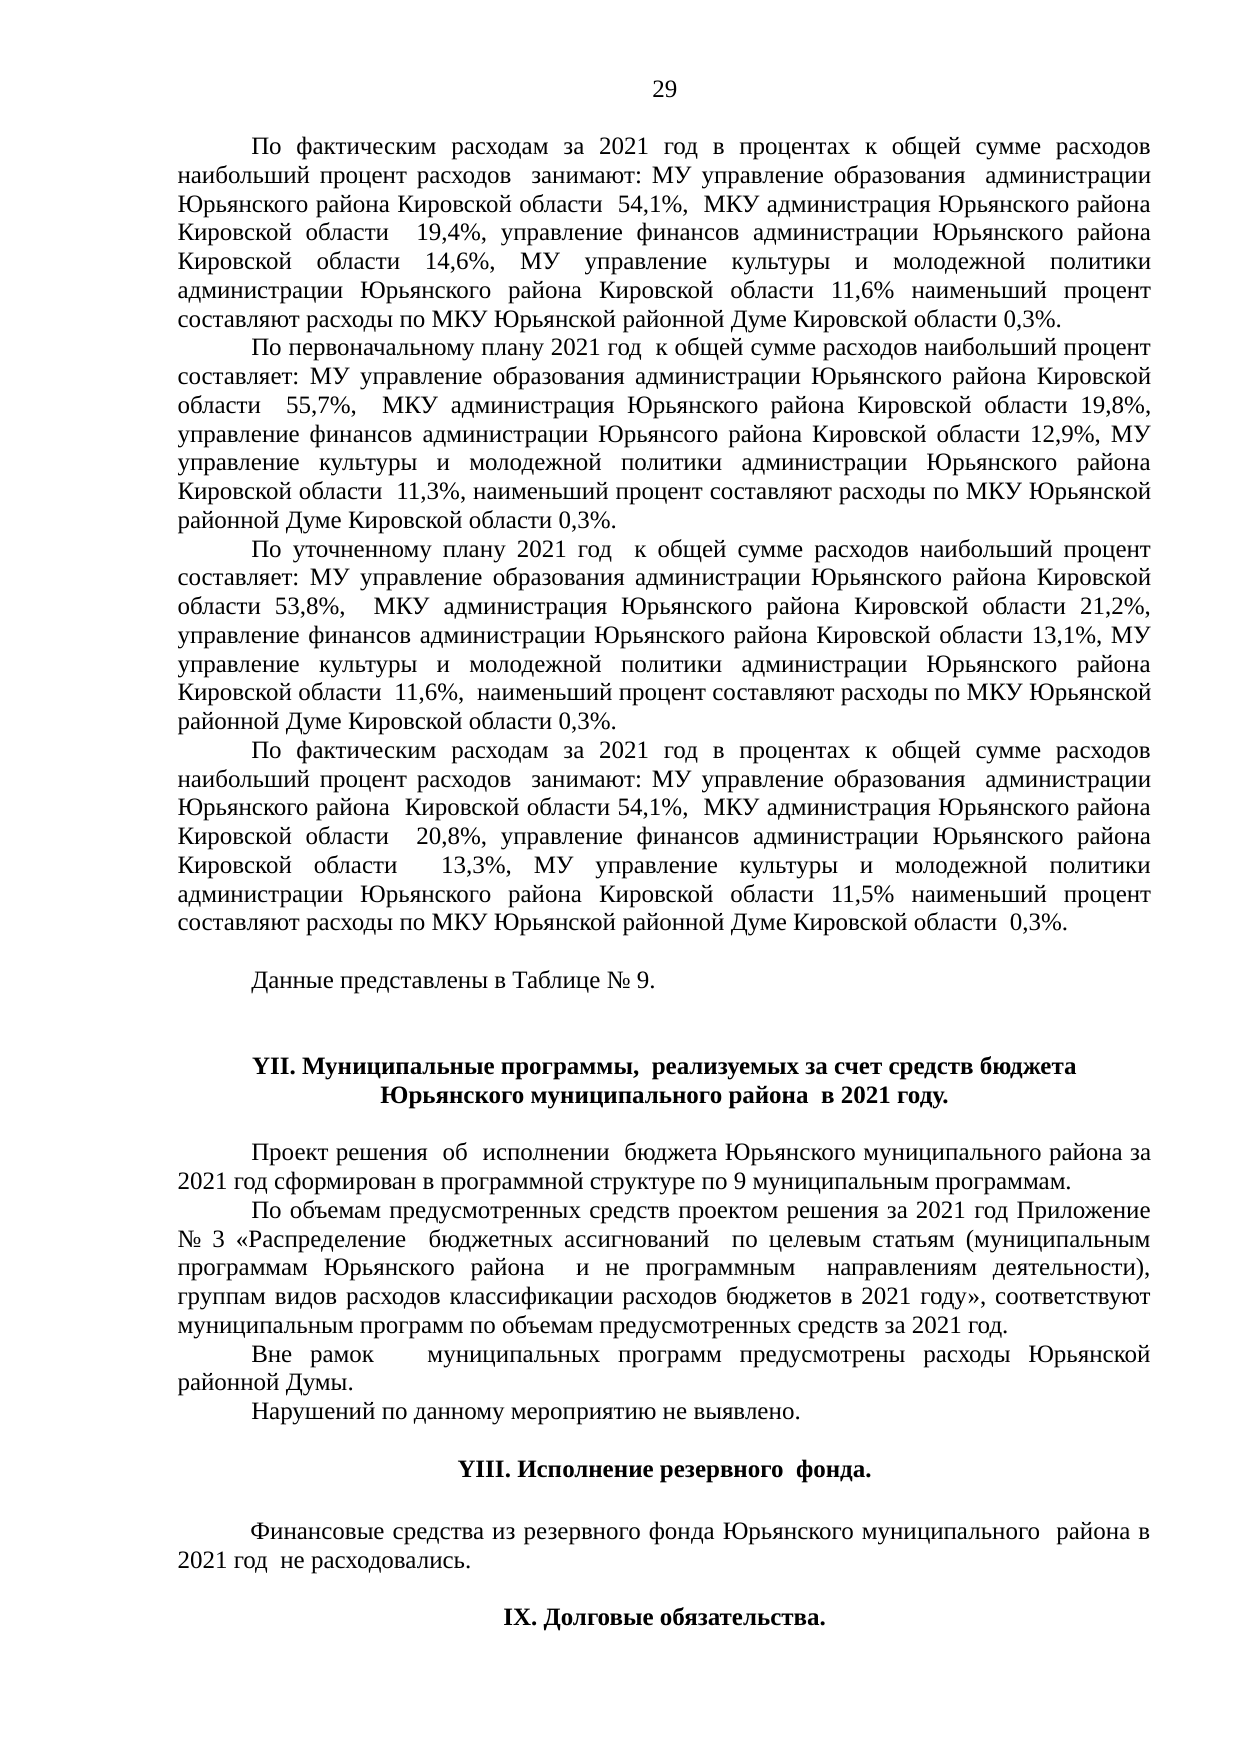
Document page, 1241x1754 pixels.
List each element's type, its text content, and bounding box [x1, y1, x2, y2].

text По объемам предусмотренных средств проектом решения за 2021 год Приложение № 3 «Распределение бюджетных ассигнований по целевым статьям (муниципальным программам Юрьянского района и не программным направлениям деятельности), группам видов расходов классификации расходов бюджетов в 2021 году», соответствуют муниципальным программ по объемам предусмотренных средств за 2021 год. [177, 1195, 1152, 1339]
text Данные представлены в Таблице № 9. [177, 965, 1152, 994]
text По фактическим расходам за 2021 год в процентах к общей сумме расходов наибольший процент расходов занимают: МУ управление образования администрации Юрьянского района Кировской области 54,1%, МКУ администрация Юрьянского района Кировской области 20,8%, управление финансов администрации Юрьянского района Кировской области 13,3%, МУ управление культуры и молодежной политики администрации Юрьянского района Кировской области 11,5% наименьший процент составляют расходы по МКУ Юрьянской районной Думе Кировской области 0,3%. [177, 735, 1152, 936]
text Финансовые средства из резервного фонда Юрьянского муниципального района в 2021 год не расходовались. [177, 1516, 1152, 1573]
text YII. Муниципальные программы, реализуемых за счет средств бюджета Юрьянского муниципального района в 2021 году. [177, 1051, 1152, 1109]
text IХ. Долговые обязательства. [177, 1602, 1152, 1631]
text Нарушений по данному мероприятию не выявлено. [177, 1396, 1152, 1425]
text Проект решения об исполнении бюджета Юрьянского муниципального района за 2021 год сформирован в программной структуре по 9 муниципальным программам. [177, 1137, 1152, 1195]
text По уточненному плану 2021 год к общей сумме расходов наибольший процент составляет: МУ управление образования администрации Юрьянского района Кировской области 53,8%, МКУ администрация Юрьянского района Кировской области 21,2%, управление финансов администрации Юрьянского района Кировской области 13,1%, МУ управление культуры и молодежной политики администрации Юрьянского района Кировской области 11,6%, наименьший процент составляют расходы по МКУ Юрьянской районной Думе Кировской области 0,3%. [177, 534, 1152, 735]
text YIII. Исполнение резервного фонда. [177, 1454, 1152, 1482]
text По фактическим расходам за 2021 год в процентах к общей сумме расходов наибольший процент расходов занимают: МУ управление образования администрации Юрьянского района Кировской области 54,1%, МКУ администрация Юрьянского района Кировской области 19,4%, управление финансов администрации Юрьянского района Кировской области 14,6%, МУ управление культуры и молодежной политики администрации Юрьянского района Кировской области 11,6% наименьший процент составляют расходы по МКУ Юрьянской районной Думе Кировской области 0,3%. [177, 131, 1152, 332]
text По первоначальному плану 2021 год к общей сумме расходов наибольший процент составляет: МУ управление образования администрации Юрьянского района Кировской области 55,7%, МКУ администрация Юрьянского района Кировской области 19,8%, управление финансов администрации Юрьянсого района Кировской области 12,9%, МУ управление культуры и молодежной политики администрации Юрьянского района Кировской области 11,3%, наименьший процент составляют расходы по МКУ Юрьянской районной Думе Кировской области 0,3%. [177, 332, 1152, 534]
text Вне рамок муниципальных программ предусмотрены расходы Юрьянской районной Думы. [177, 1339, 1152, 1396]
